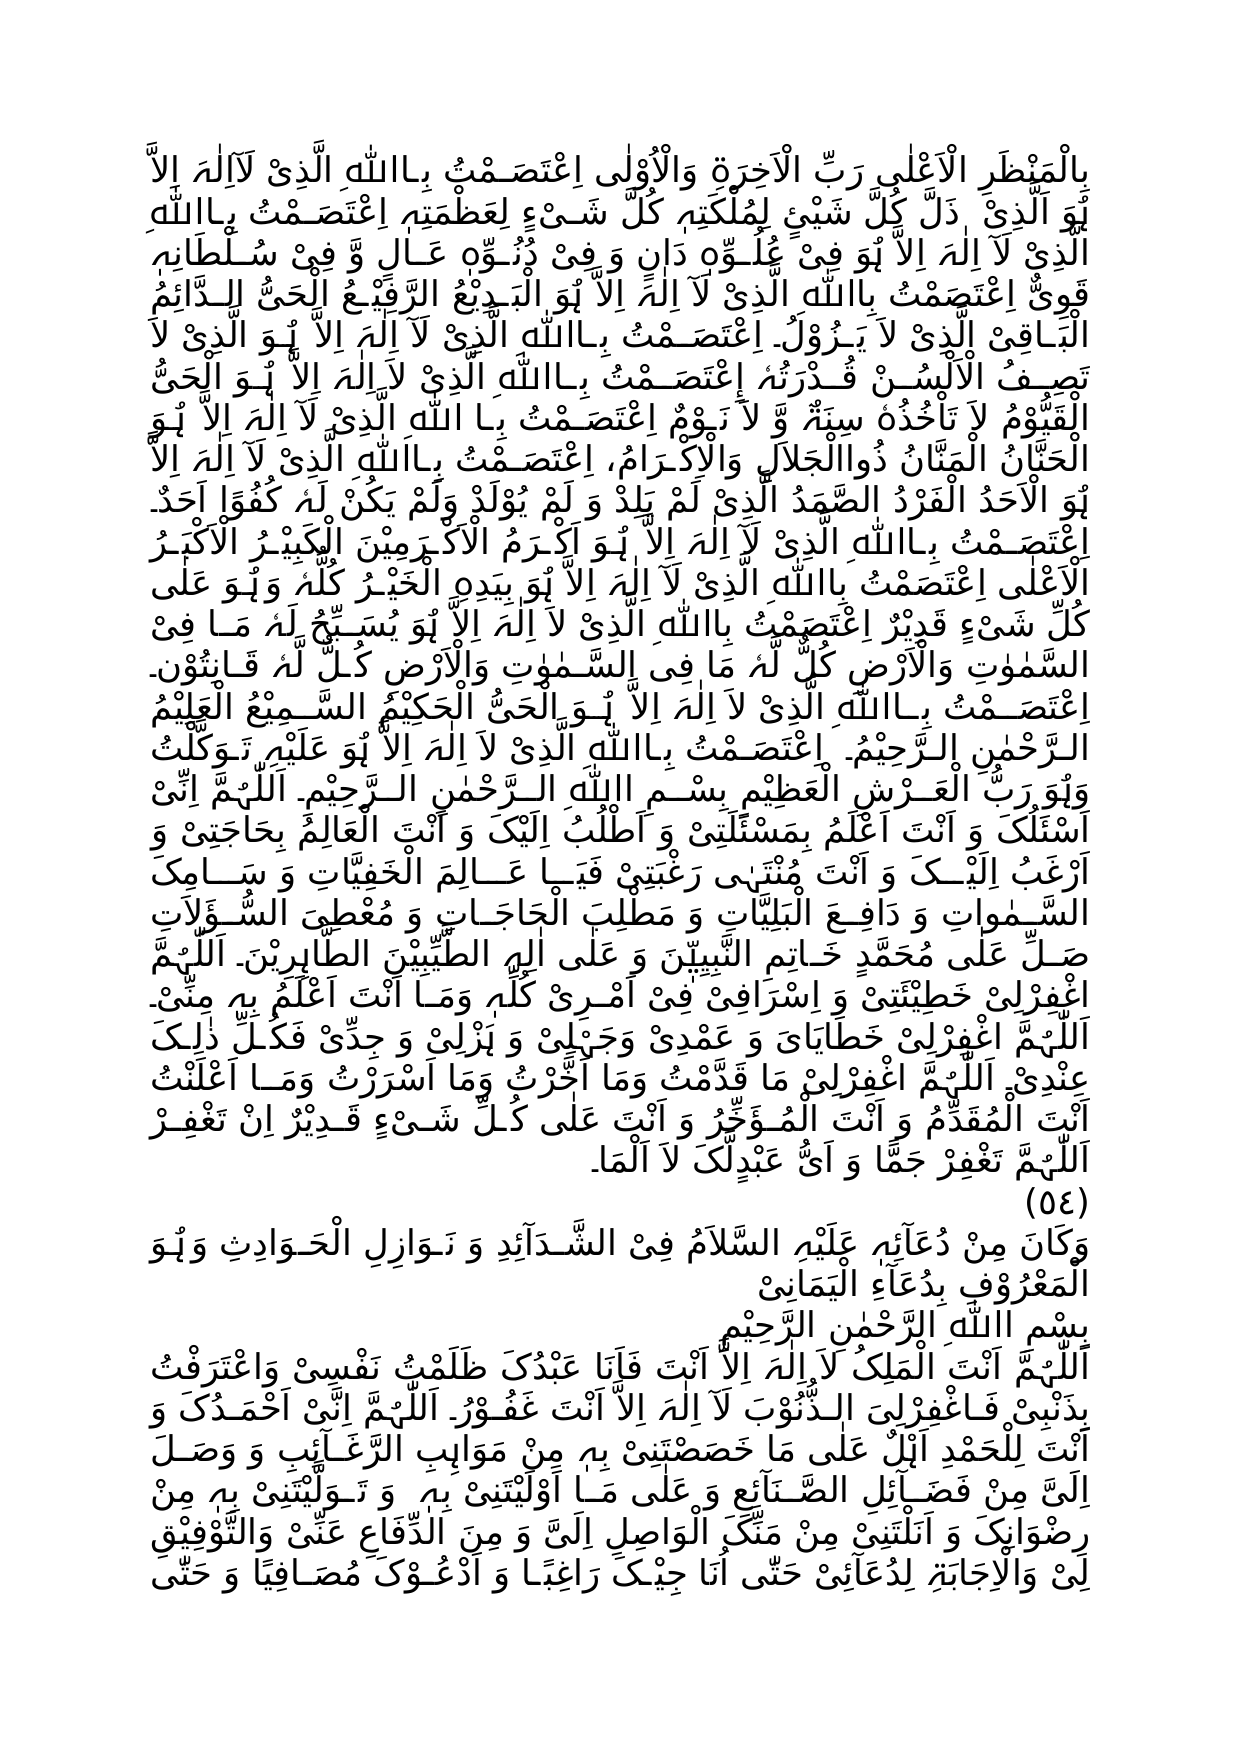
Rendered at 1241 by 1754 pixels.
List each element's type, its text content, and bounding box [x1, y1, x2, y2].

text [150, 150, 1090, 1181]
text بِسْمِ اﷲِ الرَّحْمٰنِ الرَّحِیْمِ [150, 1305, 1090, 1346]
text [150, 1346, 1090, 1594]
text (٥٤) [150, 1181, 1090, 1222]
text وَکَانَ مِنْ دُعَآئِہٖ عَلَیْہِ السَّلاَمُ فِیْ الشَّدَآئِدِ وَ نَوَازِلِ الْحَوَادِثِ وَہُوَ الْمَعْرُوْفِ بِدُعَآءِ الْیَمَانِیْ [150, 1222, 1090, 1305]
